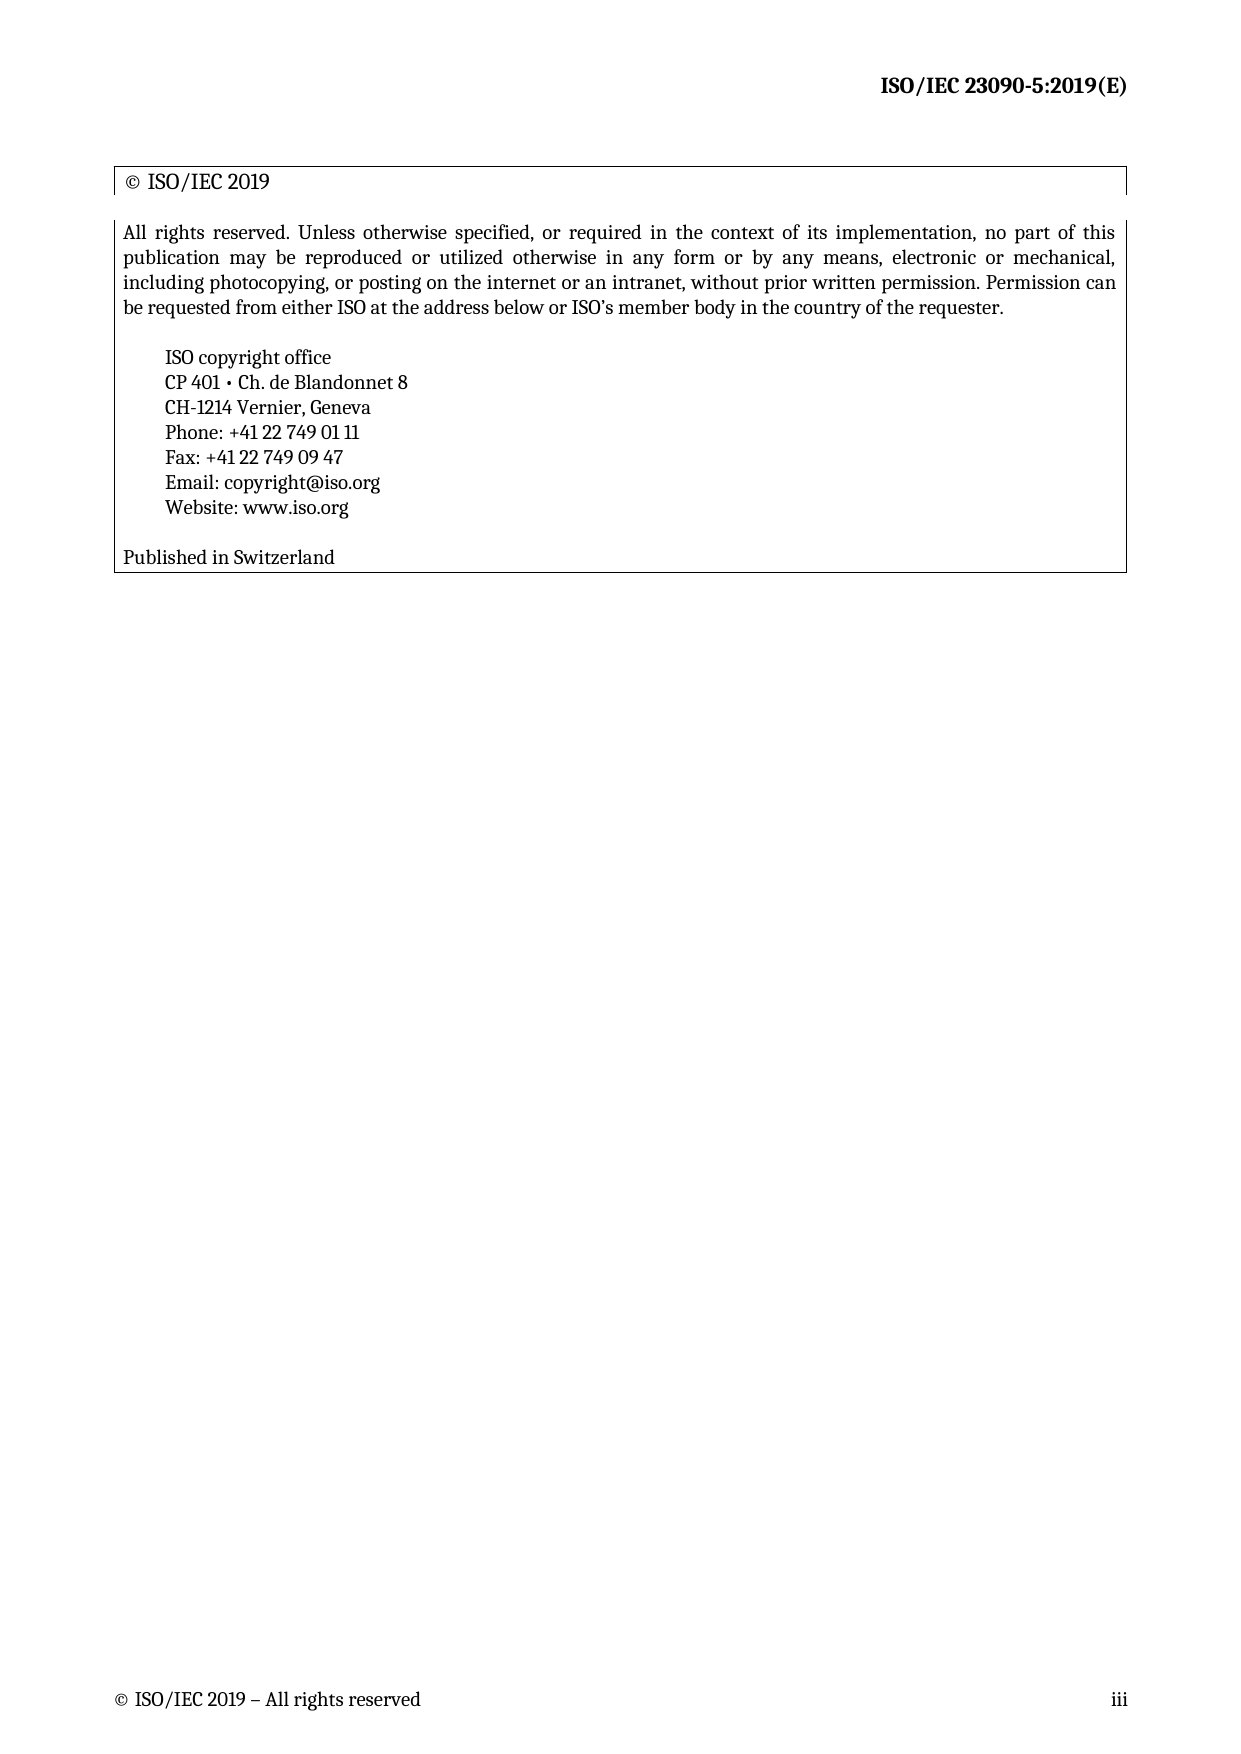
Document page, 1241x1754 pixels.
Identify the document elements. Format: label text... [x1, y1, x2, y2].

text CP 401 • Ch. de Blandonnet 8 [115, 370, 1126, 395]
text Phone: +41 22 749 01 11 [115, 420, 1126, 445]
text Fax: +41 22 749 09 47 [115, 445, 1126, 470]
text ISO copyright office [115, 345, 1126, 370]
text Website: www.iso.org [115, 495, 1126, 520]
text Published in Switzerland [115, 545, 1126, 572]
text © ISO/IEC 2019 [115, 167, 1126, 195]
text All rights reserved. Unless otherwise specified, or required in the context of its implementation, no part of this publication may be reproduced or utilized otherwise in any form or by any means, electronic or mechanical, including photocopying, or posting on the internet or an intranet, without prior written permission. Permission can be requested from either ISO at the address below or ISO’s member body in the country of the requester. [115, 220, 1126, 320]
text CH-1214 Vernier, Geneva [115, 395, 1126, 420]
text Email: copyright@iso.org [115, 470, 1126, 495]
